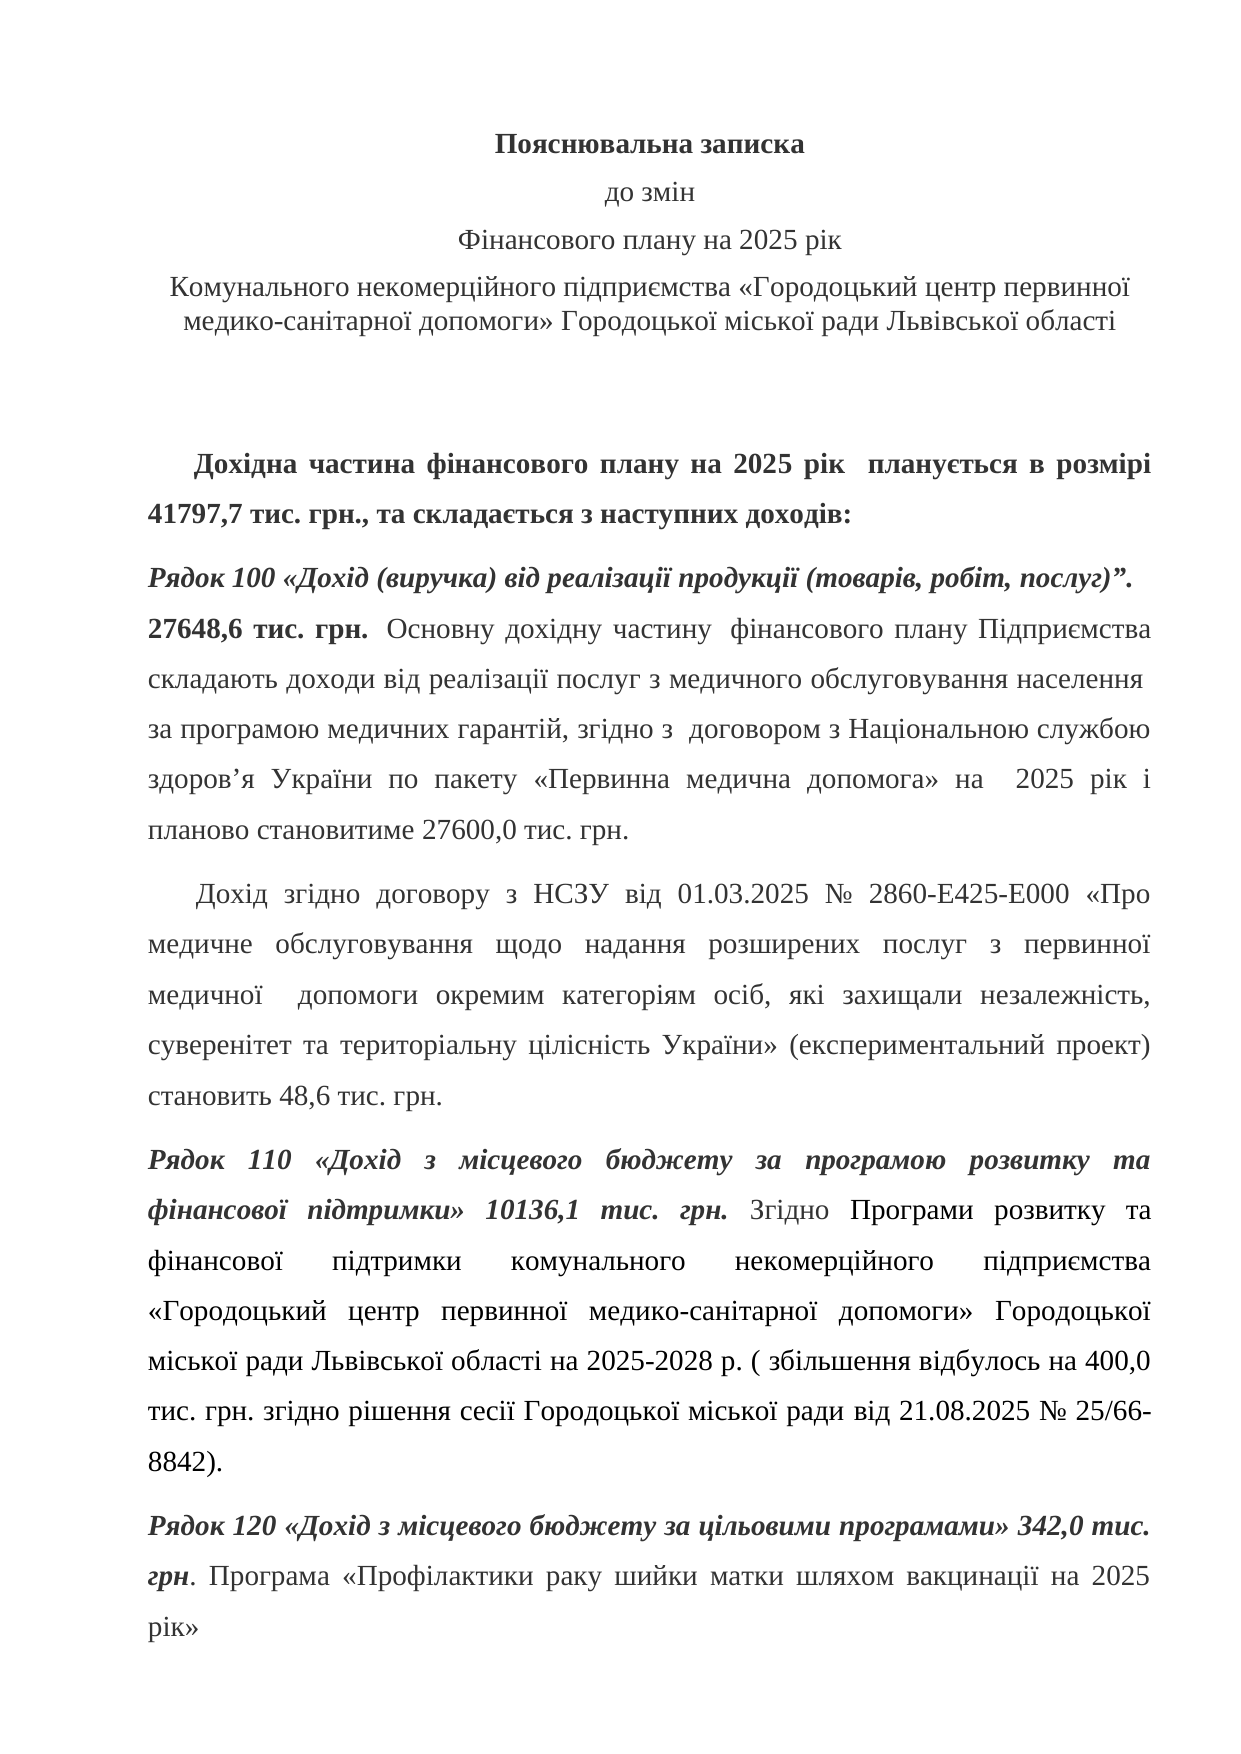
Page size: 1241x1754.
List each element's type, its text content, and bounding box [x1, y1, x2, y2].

text Комунального некомерційного підприємства «Городоцький центр первинної медико-санітарної допомоги» Городоцької міської ради Львівської області [148, 269, 1152, 336]
text Дохідна частина фінансового плану на 2025 рік планується в розмірі 41797,7 тис. грн., та складається з наступних доходів: [148, 446, 1152, 529]
text Рядок 110 «Дохід з місцевого бюджету за програмою розвитку та фінансової підтримки» 10136,1 тис. грн. Згідно Програми розвитку та фінансової підтримки комунального некомерційного підприємства «Городоцький центр первинної медико-санітарної допомоги» Городоцької міської ради Львівської області на 2025-2028 р. ( збільшення відбулось на 400,0 тис. грн. згідно рішення сесії Городоцької міської ради від 21.08.2025 № 25/66-8842). [148, 1142, 1152, 1477]
text Рядок 120 «Дохід з місцевого бюджету за цільовими програмами» 342,0 тис. грн. Програма «Профілактики раку шийки матки шляхом вакцинації на 2025 рік» [148, 1508, 1152, 1642]
text Фінансового плану на 2025 рік [148, 222, 1152, 255]
text Пояснювальна записка [148, 127, 1152, 160]
text Дохід згідно договору з НСЗУ від 01.03.2025 № 2860-Е425-Е000 «Про медичне обслуговування щодо надання розширених послуг з первинної медичної допомоги окремим категоріям осіб, які захищали незалежність, суверенітет та територіальну цілісність України» (експериментальний проект) становить 48,6 тис. грн. [148, 876, 1152, 1111]
text до змін [148, 174, 1152, 208]
text Рядок 100 «Дохід (виручка) від реалізації продукції (товарів, робіт, послуг)”. 27648,6 тис. грн. Основну дохідну частину фінансового плану Підприємства складають доходи від реалізації послуг з медичного обслуговування населення за програмою медичних гарантій, згідно з договором з Національною службою здоров’я України по пакету «Первинна медична допомога» на 2025 рік і планово становитиме 27600,0 тис. грн. [148, 560, 1152, 846]
